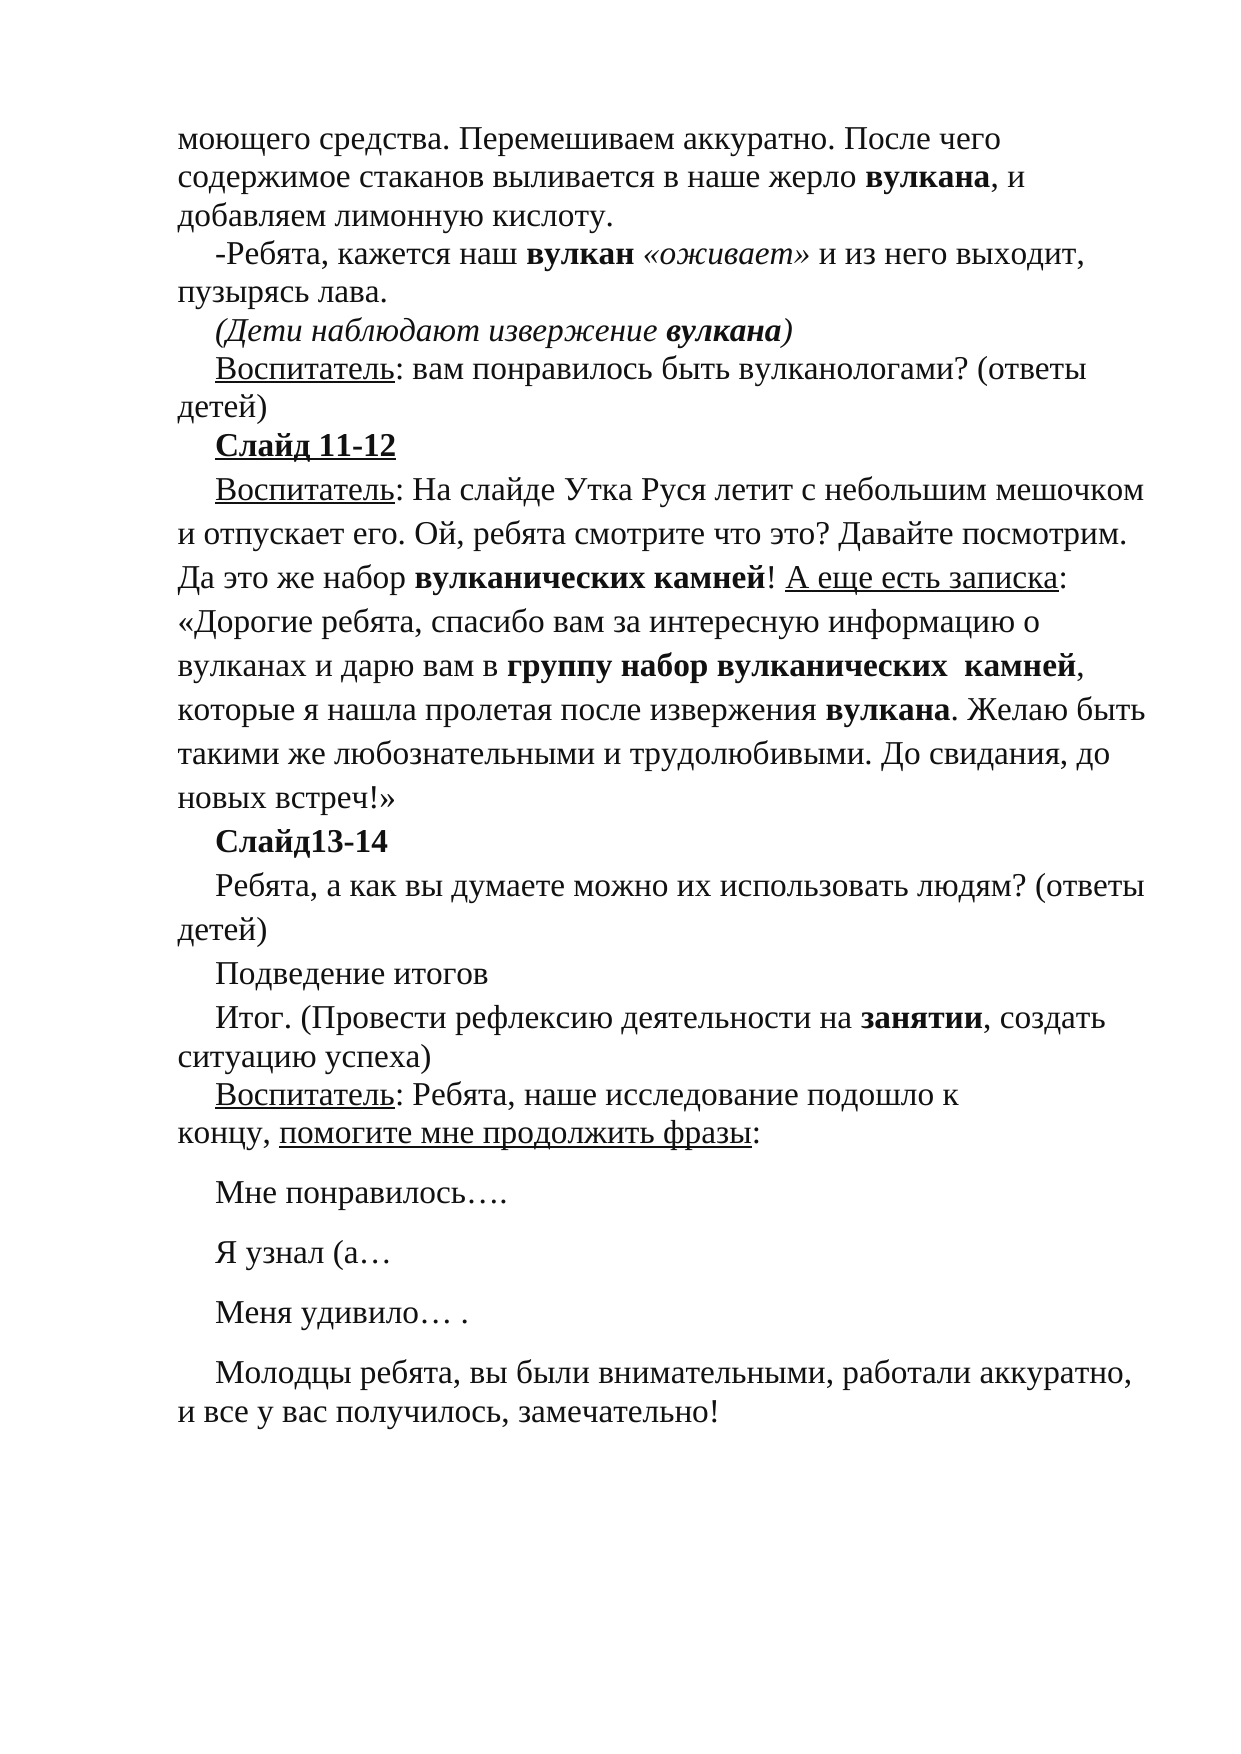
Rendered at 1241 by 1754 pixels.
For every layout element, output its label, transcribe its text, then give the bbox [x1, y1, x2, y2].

text -Ребята, кажется наш вулкан «оживает» и из него выходит, пузырясь лава. [177, 233, 1152, 310]
text Я узнал (а… [177, 1233, 1152, 1271]
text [177, 118, 1152, 233]
text (Дети наблюдают извержение вулкана) [177, 310, 1152, 348]
text Воспитатель: Ребята, наше исследование подошло к концу, помогите мне продолжить фразы: [177, 1074, 1152, 1151]
text Слайд13-14 [177, 821, 1152, 860]
text Подведение итогов [177, 953, 1152, 992]
text Итог. (Провести рефлексию деятельности на занятии, создать ситуацию успеха) [177, 998, 1152, 1074]
text Ребята, а как вы думаете можно их использовать людям? (ответы детей) [177, 865, 1152, 948]
text Воспитатель: вам понравилось быть вулканологами? (ответы детей) [177, 348, 1152, 425]
text Молодцы ребята, вы были внимательными, работали аккуратно, и все у вас получилось, замечательно! [177, 1353, 1152, 1429]
text Меня удивило… . [177, 1293, 1152, 1331]
text Мне понравилось…. [177, 1173, 1152, 1211]
text Воспитатель: На слайде Утка Руся летит с небольшим мешочком и отпускает его. Ой, ребята смотрите что это? Давайте посмотрим. Да это же набор вулканических камней! А еще есть записка: «Дорогие ребята, спасибо вам за интересную информацию о вулканах и дарю вам в группу набор вулканических камней, которые я нашла пролетая после извержения вулкана. Желаю быть такими же любознательными и трудолюбивыми. До свидания, до новых встреч!» [177, 469, 1152, 816]
text Слайд 11-12 [177, 425, 1152, 463]
